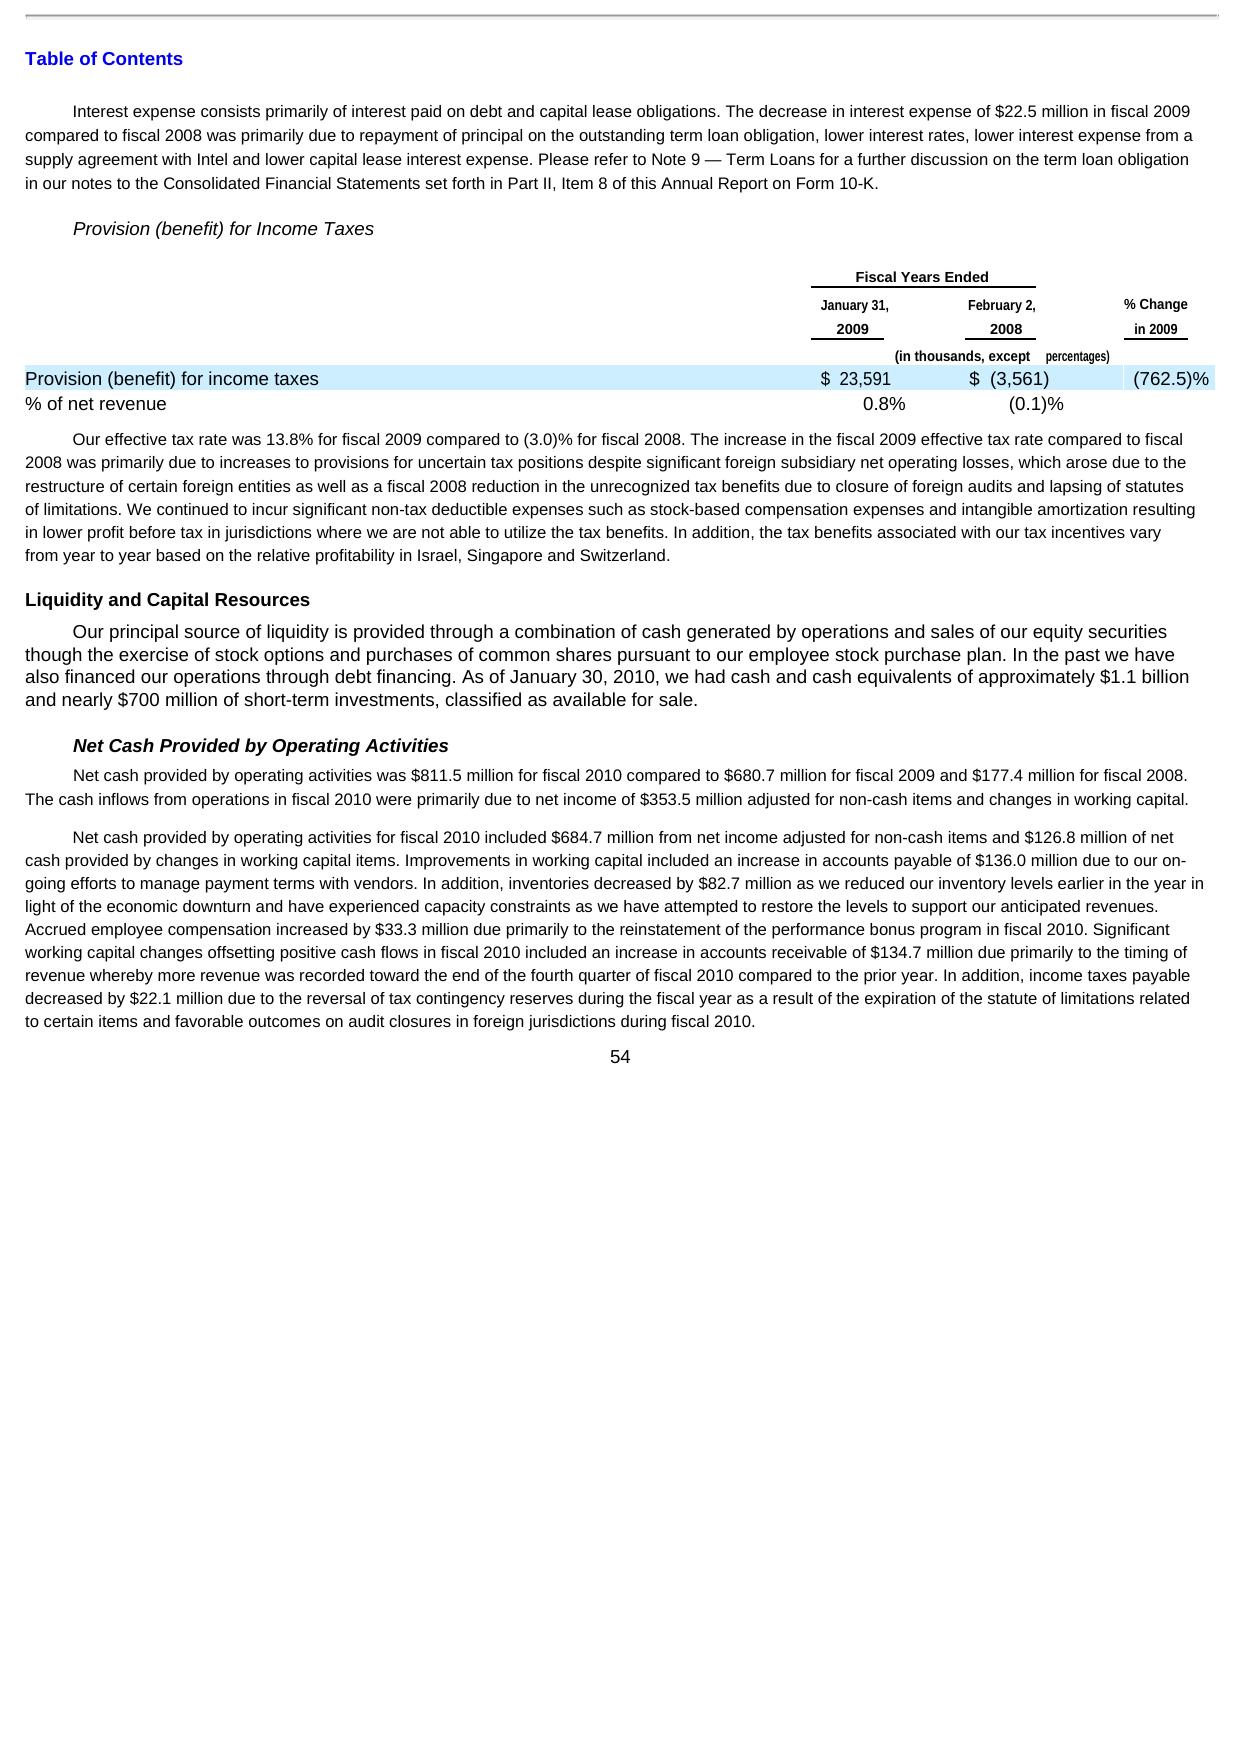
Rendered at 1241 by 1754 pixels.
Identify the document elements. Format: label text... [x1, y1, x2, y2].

text Liquidity and Capital Resources [25, 589, 1215, 611]
text Net cash provided by operating activities for fiscal 2010 included $684.7 million from net income adjusted for non-cash items and $126.8 million of net cash provided by changes in working capital items. Improvements in working capital included an increase in accounts payable of $136.0 million due to our on-going efforts to manage payment terms with vendors. In addition, inventories decreased by $82.7 million as we reduced our inventory levels earlier in the year in light of the economic downturn and have experienced capacity constraints as we have attempted to restore the levels to support our anticipated revenues. Accrued employee compensation increased by $33.3 million due primarily to the reinstatement of the performance bonus program in fiscal 2010. Significant working capital changes offsetting positive cash flows in fiscal 2010 included an increase in accounts receivable of $134.7 million due primarily to the timing of revenue whereby more revenue was recorded toward the end of the fourth quarter of fiscal 2010 compared to the prior year. In addition, income taxes payable decreased by $22.1 million due to the reversal of tax contingency reserves during the fiscal year as a result of the expiration of the statute of limitations related to certain items and favorable outcomes on audit closures in foreign jurisdictions during fiscal 2010. [25, 828, 1209, 1031]
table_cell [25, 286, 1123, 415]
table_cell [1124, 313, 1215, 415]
text Our principal source of liquidity is provided through a combination of cash generated by operations and sales of our equity securities though the exercise of stock options and purchases of common shares pursuant to our employee stock purchase plan. In the past we have also financed our operations through debt financing. As of January 30, 2010, we had cash and cash equivalents of approximately $1.1 billion and nearly $700 million of short-term investments, classified as available for sale. [25, 621, 1213, 711]
text The cash inflows from operations in fiscal 2010 were primarily due to net income of $353.5 million adjusted for non-cash items and changes in working capital. [25, 789, 1215, 808]
text Table of Contents [25, 48, 1215, 69]
text Provision (benefit) for Income Taxes [73, 217, 1215, 239]
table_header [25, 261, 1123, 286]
text Our effective tax rate was 13.8% for fiscal 2009 compared to (3.0)% for fiscal 2008. The increase in the fiscal 2009 effective tax rate compared to fiscal 2008 was primarily due to increases to provisions for uncertain tax positions despite significant foreign subsidiary net operating losses, which arose due to the restructure of certain foreign entities as well as a fiscal 2008 reduction in the unrecognized tax benefits due to closure of foreign audits and lapsing of statutes of limitations. We continued to incur significant non-tax deductible expenses such as stock-based compensation expenses and intangible amortization resulting in lower profit before tax in jurisdictions where we are not able to utilize the tax benefits. In addition, the tax benefits associated with our tax incentives vary from year to year based on the relative profitability in Israel, Singapore and Switzerland. [25, 430, 1199, 565]
text 54 [25, 1045, 1215, 1067]
picture [23, 14, 1220, 21]
text Interest expense consists primarily of interest paid on debt and capital lease obligations. The decrease in interest expense of $22.5 million in fiscal 2009 compared to fiscal 2008 was primarily due to repayment of principal on the outstanding term loan obligation, lower interest rates, lower interest expense from a supply agreement with Intel and lower capital lease interest expense. Please refer to Note 9 — Term Loans for a further discussion on the term loan obligation in our notes to the Consolidated Financial Statements set forth in Part II, Item 8 of this Annual Report on Form 10-K. [25, 102, 1203, 193]
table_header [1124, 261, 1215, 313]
text Net cash provided by operating activities was $811.5 million for fiscal 2010 compared to $680.7 million for fiscal 2009 and $177.4 million for fiscal 2008. [73, 766, 1215, 785]
text Net Cash Provided by Operating Activities [73, 735, 1215, 757]
